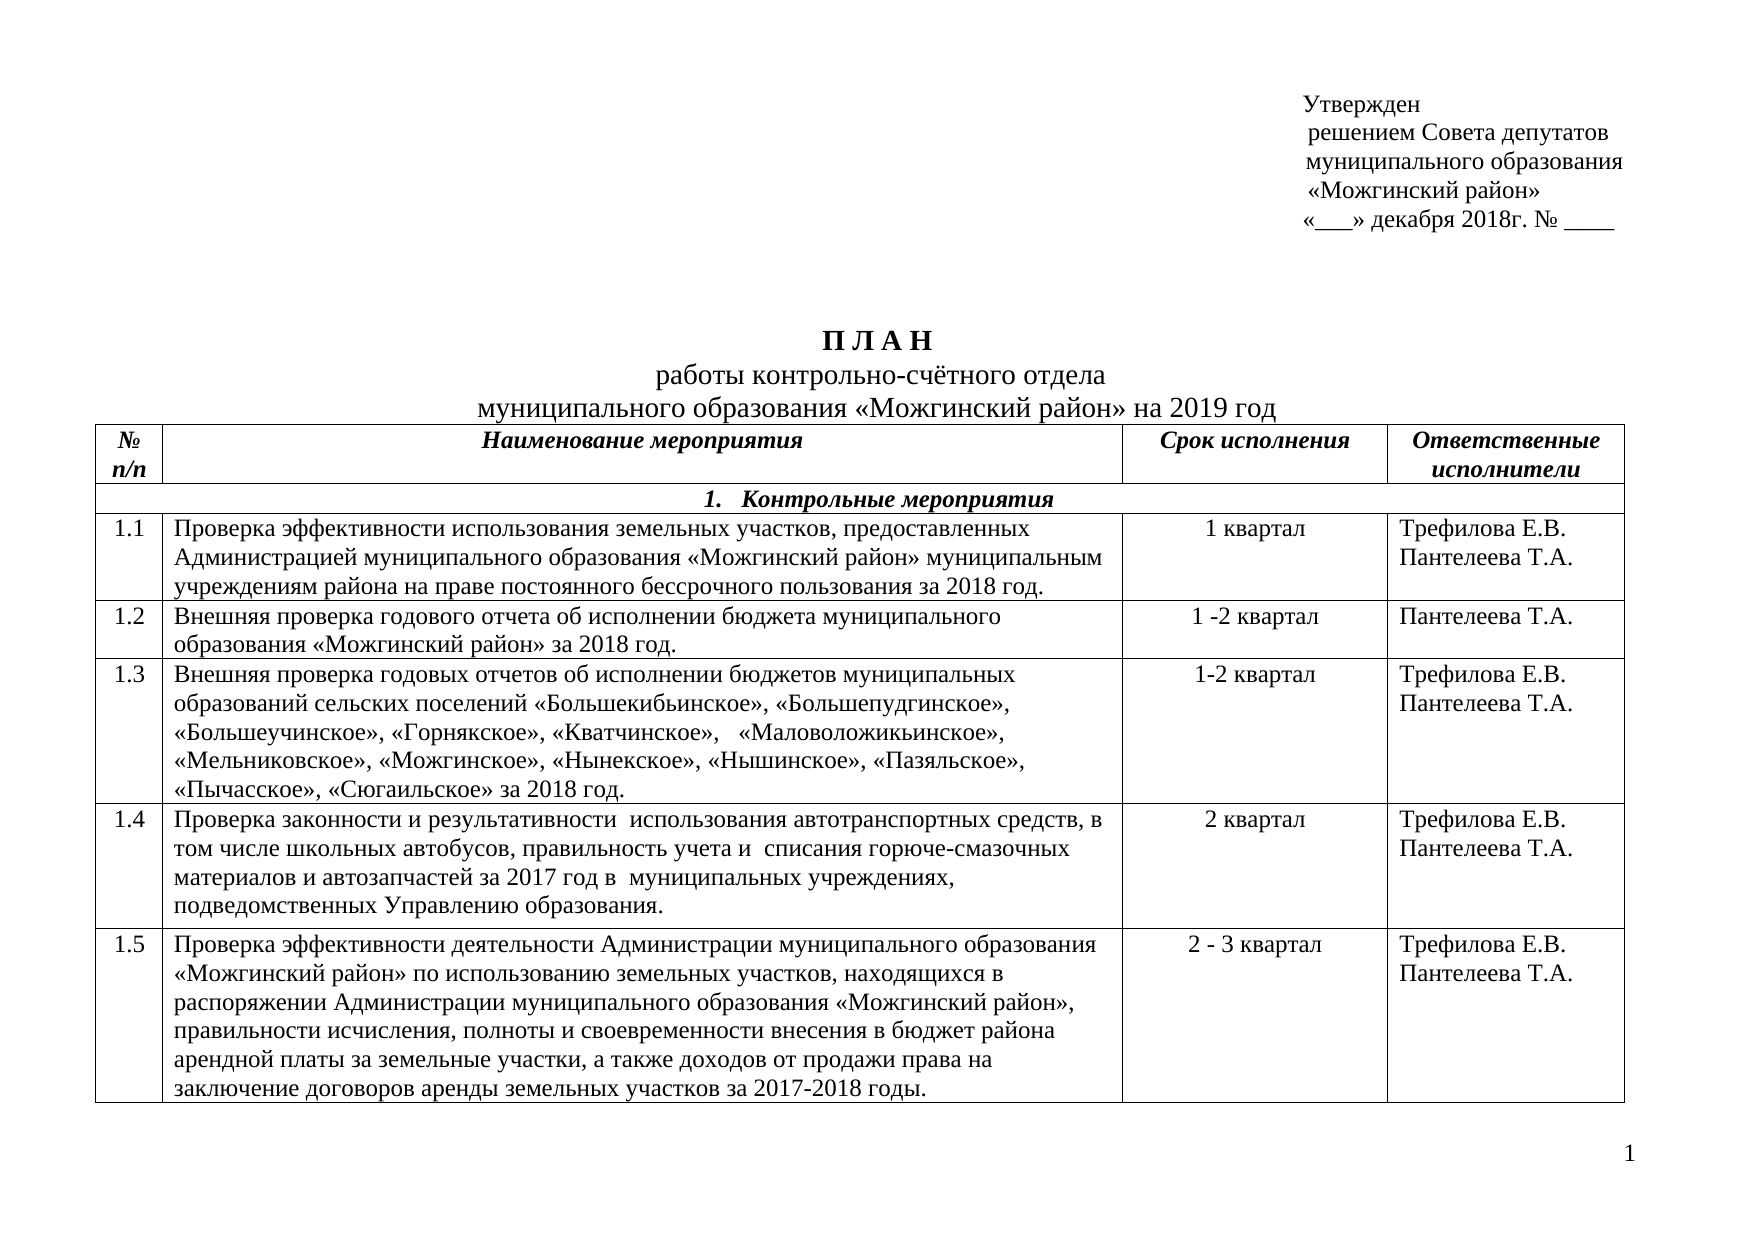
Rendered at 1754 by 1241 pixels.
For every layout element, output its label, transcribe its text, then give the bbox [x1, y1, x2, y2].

table_cell 1.5 [96, 929, 162, 1102]
table_cell Проверка эффективности деятельности Администрации муниципального образования «Можгинский район» по использованию земельных участков, находящихся в распоряжении Администрации муниципального образования «Можгинский район», правильности исчисления, полноты и своевременности внесения в бюджет района арендной платы за земельные участки, а также доходов от продажи права на заключение договоров аренды земельных участков за 2017-2018 годы. [163, 929, 1122, 1102]
text «___» декабря 2018г. № ____ [118, 204, 1636, 232]
table_cell 2 квартал [1123, 804, 1387, 928]
text П Л А Н [118, 323, 1636, 357]
table_cell 1.2 [96, 601, 162, 658]
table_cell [1388, 929, 1624, 1102]
text муниципального образования «Можгинский район» на 2019 год [118, 391, 1636, 424]
table_header № п/п [96, 425, 162, 483]
table_cell 1.3 [96, 659, 162, 803]
table_cell 1-2 квартал [1123, 659, 1387, 803]
text муниципального образования [118, 146, 1636, 175]
table_cell Трефилова Е.В. Пантелеева Т.А. [1388, 514, 1624, 600]
table_header Срок исполнения [1123, 425, 1387, 483]
table_cell Внешняя проверка годового отчета об исполнении бюджета муниципального образования «Можгинский район» за 2018 год. [163, 601, 1122, 658]
table_cell 1 квартал [1123, 514, 1387, 600]
table_cell Контрольные мероприятия [96, 484, 1624, 512]
table_cell Внешняя проверка годовых отчетов об исполнении бюджетов муниципальных образований сельских поселений «Большекибьинское», «Большепудгинское», «Большеучинское», «Горнякское», «Кватчинское», «Маловоложикьинское», «Мельниковское», «Можгинское», «Нынекское», «Нышинское», «Пазяльское», «Пычасское», «Сюгаильское» за 2018 год. [163, 659, 1122, 803]
text работы контрольно-счётного отдела [118, 357, 1636, 391]
text решением Совета депутатов [118, 117, 1636, 146]
table_cell Проверка эффективности использования земельных участков, предоставленных Администрацией муниципального образования «Можгинский район» муниципальным учреждениям района на праве постоянного бессрочного пользования за 2018 год. [163, 514, 1122, 600]
table_header Ответственные исполнители [1388, 425, 1624, 483]
table_cell Пантелеева Т.А. [1388, 601, 1624, 658]
table_cell Проверка законности и результативности использования автотранспортных средств, в том числе школьных автобусов, правильность учета и списания горюче-смазочных материалов и автозапчастей за 2017 год в муниципальных учреждениях, подведомственных Управлению образования. [163, 804, 1122, 928]
table_header Наименование мероприятия [163, 425, 1122, 483]
table_cell Трефилова Е.В. Пантелеева Т.А. [1388, 659, 1624, 803]
text Утвержден [118, 89, 1636, 117]
table_cell 1.4 [96, 804, 162, 928]
text «Можгинский район» [118, 175, 1636, 204]
table_cell Трефилова Е.В. Пантелеева Т.А. [1388, 804, 1624, 928]
table_cell 1 -2 квартал [1123, 601, 1387, 658]
table_cell 1.1 [96, 514, 162, 600]
table_cell 2 - 3 квартал [1123, 929, 1387, 1102]
